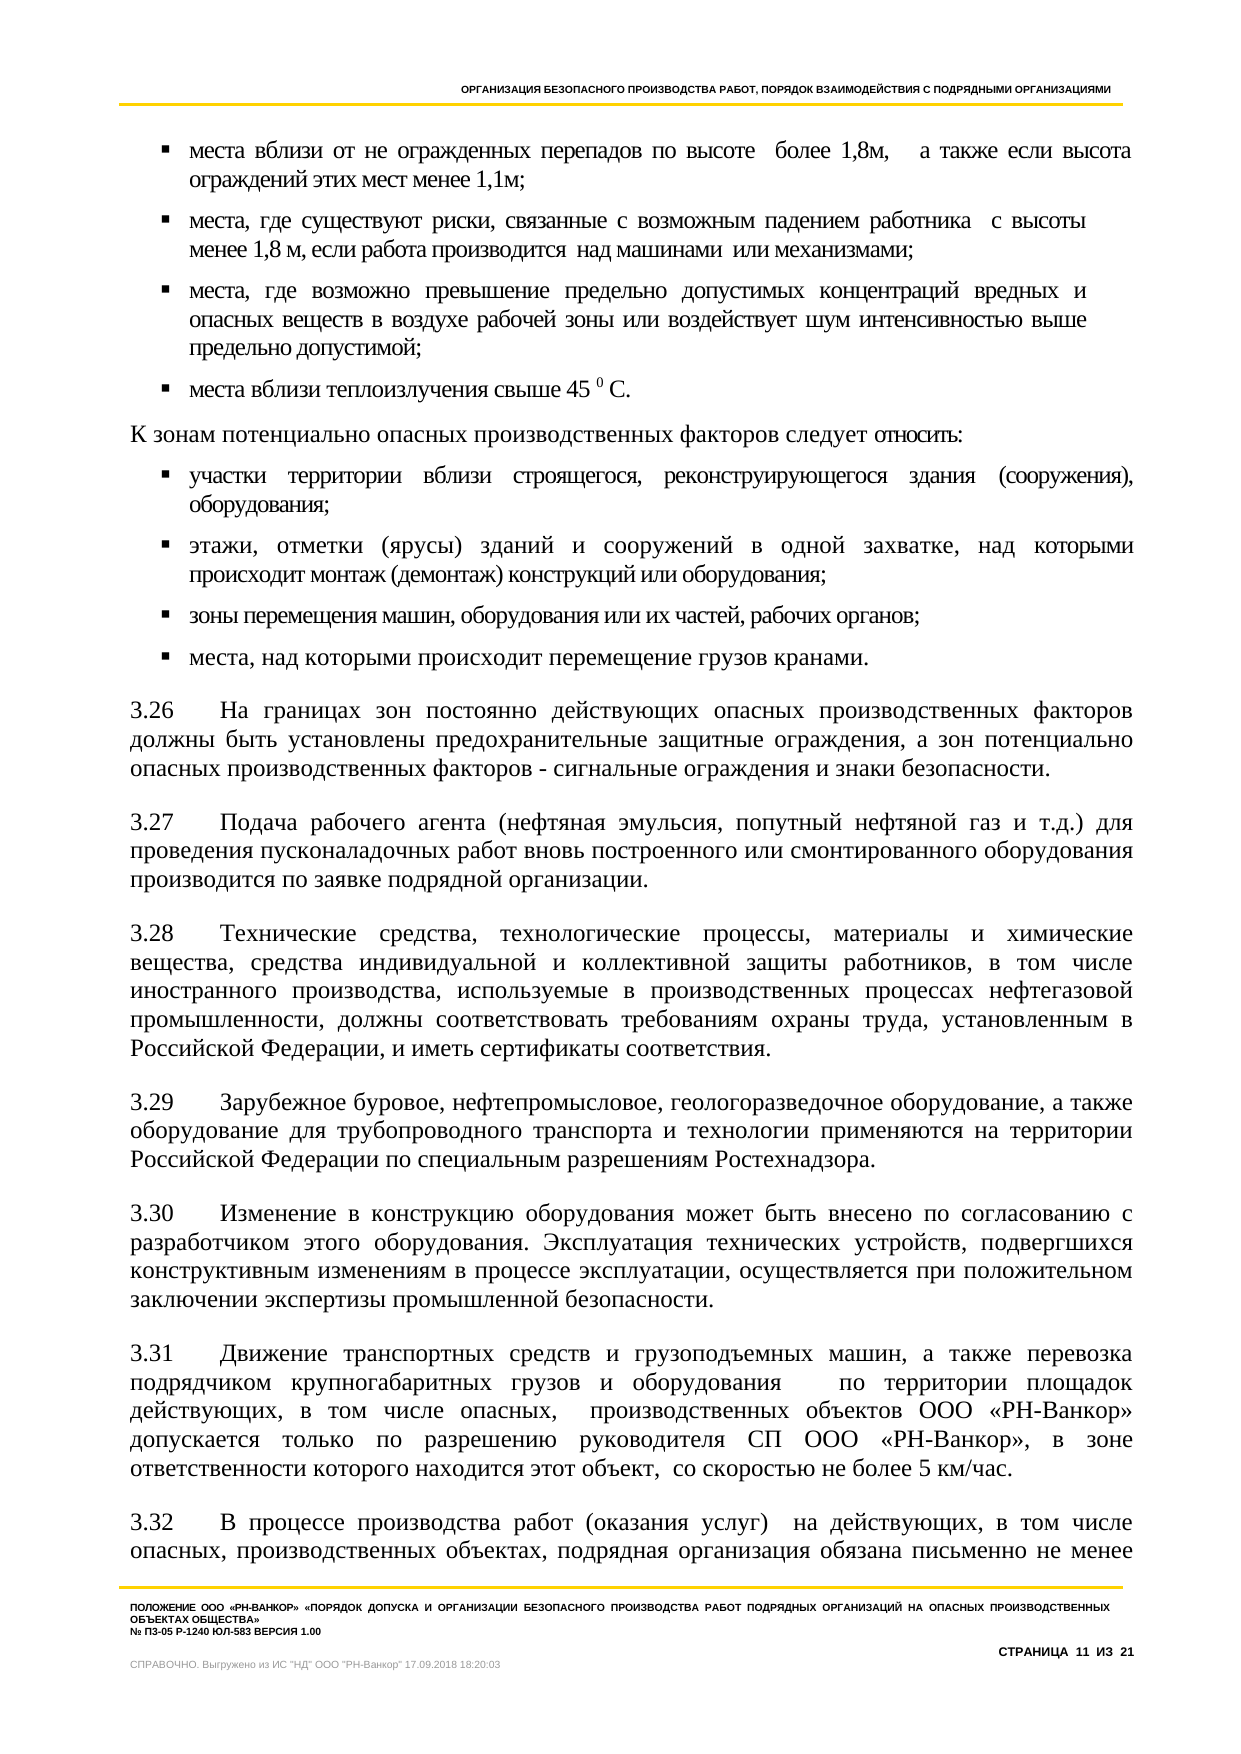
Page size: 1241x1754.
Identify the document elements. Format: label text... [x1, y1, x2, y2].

list этажи, отметки (ярусы) зданий и сооружений в одной захватке, над которыми происходит монтаж (демонтаж) конструкций или оборудования; [159, 530, 1134, 588]
list места, где возможно превышение предельно допустимых концентраций вредных и опасных веществ в воздухе рабочей зоны или воздействует шум интенсивностью выше предельно допустимой; [159, 275, 1088, 361]
list участки территории вблизи строящегося, реконструирующегося здания (сооружения), оборудования; [159, 460, 1134, 518]
text К зонам потенциально опасных производственных факторов следует относить: [130, 419, 1134, 448]
list места, над которыми происходит перемещение грузов кранами. [159, 642, 1134, 670]
list Подача рабочего агента (нефтяная эмульсия, попутный нефтяной газ и т.д.) для проведения пусконаладочных работ вновь построенного или смонтированного оборудования производится по заявке подрядной организации. [130, 807, 1134, 893]
list Зарубежное буровое, нефтепромысловое, геологоразведочное оборудование, а также оборудование для трубопроводного транспорта и технологии применяются на территории Российской Федерации по специальным разрешениям Ростехнадзора. [130, 1087, 1134, 1173]
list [130, 1507, 1134, 1564]
list Движение транспортных средств и грузоподъемных машин, а также перевозка подрядчиком крупногабаритных грузов и оборудования по территории площадок действующих, в том числе опасных, производственных объектов ООО «РН-Ванкор» допускается только по разрешению руководителя СП ООО «РН-Ванкор», в зоне ответственности которого находится этот объект, со скоростью не более 5 км/час. [130, 1338, 1134, 1482]
list зоны перемещения машин, оборудования или их частей, рабочих органов; [159, 600, 1134, 629]
list места вблизи теплоизлучения свыше 45 0 С. [159, 374, 1134, 402]
list места вблизи от не огражденных перепадов по высоте более 1,8м, а также если высота ограждений этих мест менее 1,1м; [159, 135, 1134, 192]
list На границах зон постоянно действующих опасных производственных факторов должны быть установлены предохранительные защитные ограждения, а зон потенциально опасных производственных факторов - сигнальные ограждения и знаки безопасности. [130, 695, 1134, 782]
list места, где существуют риски, связанные с возможным падением работника с высоты менее 1,8 м, если работа производится над машинами или механизмами; [159, 205, 1088, 262]
list Изменение в конструкцию оборудования может быть внесено по согласованию с разработчиком этого оборудования. Эксплуатация технических устройств, подвергшихся конструктивным изменениям в процессе эксплуатации, осуществляется при положительном заключении экспертизы промышленной безопасности. [130, 1198, 1134, 1313]
list Технические средства, технологические процессы, материалы и химические вещества, средства индивидуальной и коллективной защиты работников, в том числе иностранного производства, используемые в производственных процессах нефтегазовой промышленности, должны соответствовать требованиям охраны труда, установленным в Российской Федерации, и иметь сертификаты соответствия. [130, 918, 1134, 1062]
